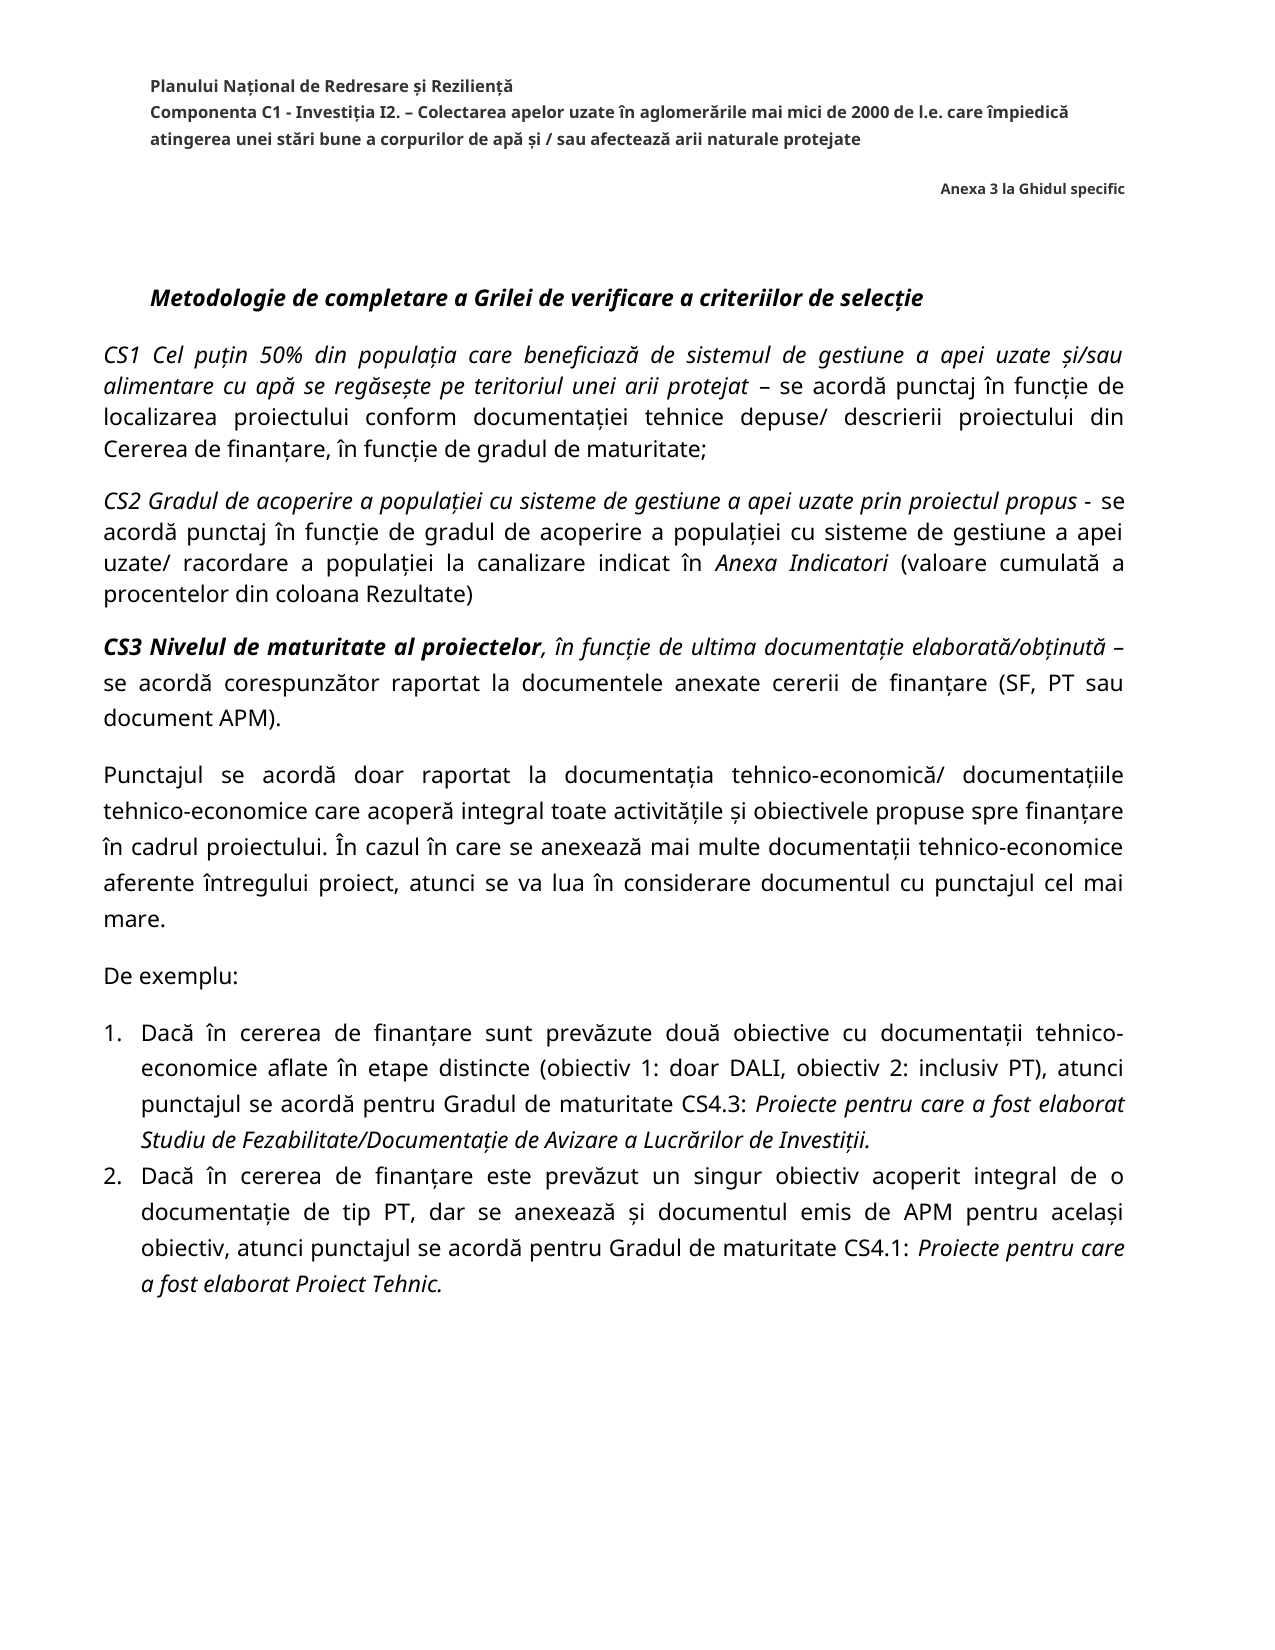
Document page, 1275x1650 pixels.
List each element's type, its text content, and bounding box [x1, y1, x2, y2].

list Dacă în cererea de finanțare sunt prevăzute două obiective cu documentații tehnico-economice aflate în etape distincte (obiectiv 1: doar DALI, obiectiv 2: inclusiv PT), atunci punctajul se acordă pentru Gradul de maturitate CS4.3: Proiecte pentru care a fost elaborat Studiu de Fezabilitate/Documentație de Avizare a Lucrărilor de Investiții. [103, 1016, 1125, 1156]
text Metodologie de completare a Grilei de verificare a criteriilor de selecție [150, 282, 1125, 313]
text CS2 Gradul de acoperire a populației cu sisteme de gestiune a apei uzate prin proiectul propus - se acordă punctaj în funcție de gradul de acoperire a populației cu sisteme de gestiune a apei uzate/ racordare a populației la canalizare indicat în Anexa Indicatori (valoare cumulată a procentelor din coloana Rezultate) [103, 485, 1125, 610]
text CS3 Nivelul de maturitate al proiectelor, în funcție de ultima documentație elaborată/obținută – se acordă corespunzător raportat la documentele anexate cererii de finanțare (SF, PT sau document APM). [103, 631, 1125, 734]
text Punctajul se acordă doar raportat la documentația tehnico-economică/ documentațiile tehnico-economice care acoperă integral toate activitățile și obiectivele propuse spre finanțare în cadrul proiectului. În cazul în care se anexează mai multe documentații tehnico-economice aferente întregului proiect, atunci se va lua în considerare documentul cu punctajul cel mai mare. [103, 759, 1125, 934]
text De exemplu: [103, 960, 1125, 991]
text CS1 Cel puțin 50% din populația care beneficiază de sistemul de gestiune a apei uzate și/sau alimentare cu apă se regăsește pe teritoriul unei arii protejat – se acordă punctaj în funcție de localizarea proiectului conform documentației tehnice depuse/ descrierii proiectului din Cererea de finanțare, în funcție de gradul de maturitate; [103, 339, 1125, 464]
list Dacă în cererea de finanțare este prevăzut un singur obiectiv acoperit integral de o documentație de tip PT, dar se anexează și documentul emis de APM pentru același obiectiv, atunci punctajul se acordă pentru Gradul de maturitate CS4.1: Proiecte pentru care a fost elaborat Proiect Tehnic. [103, 1160, 1125, 1299]
